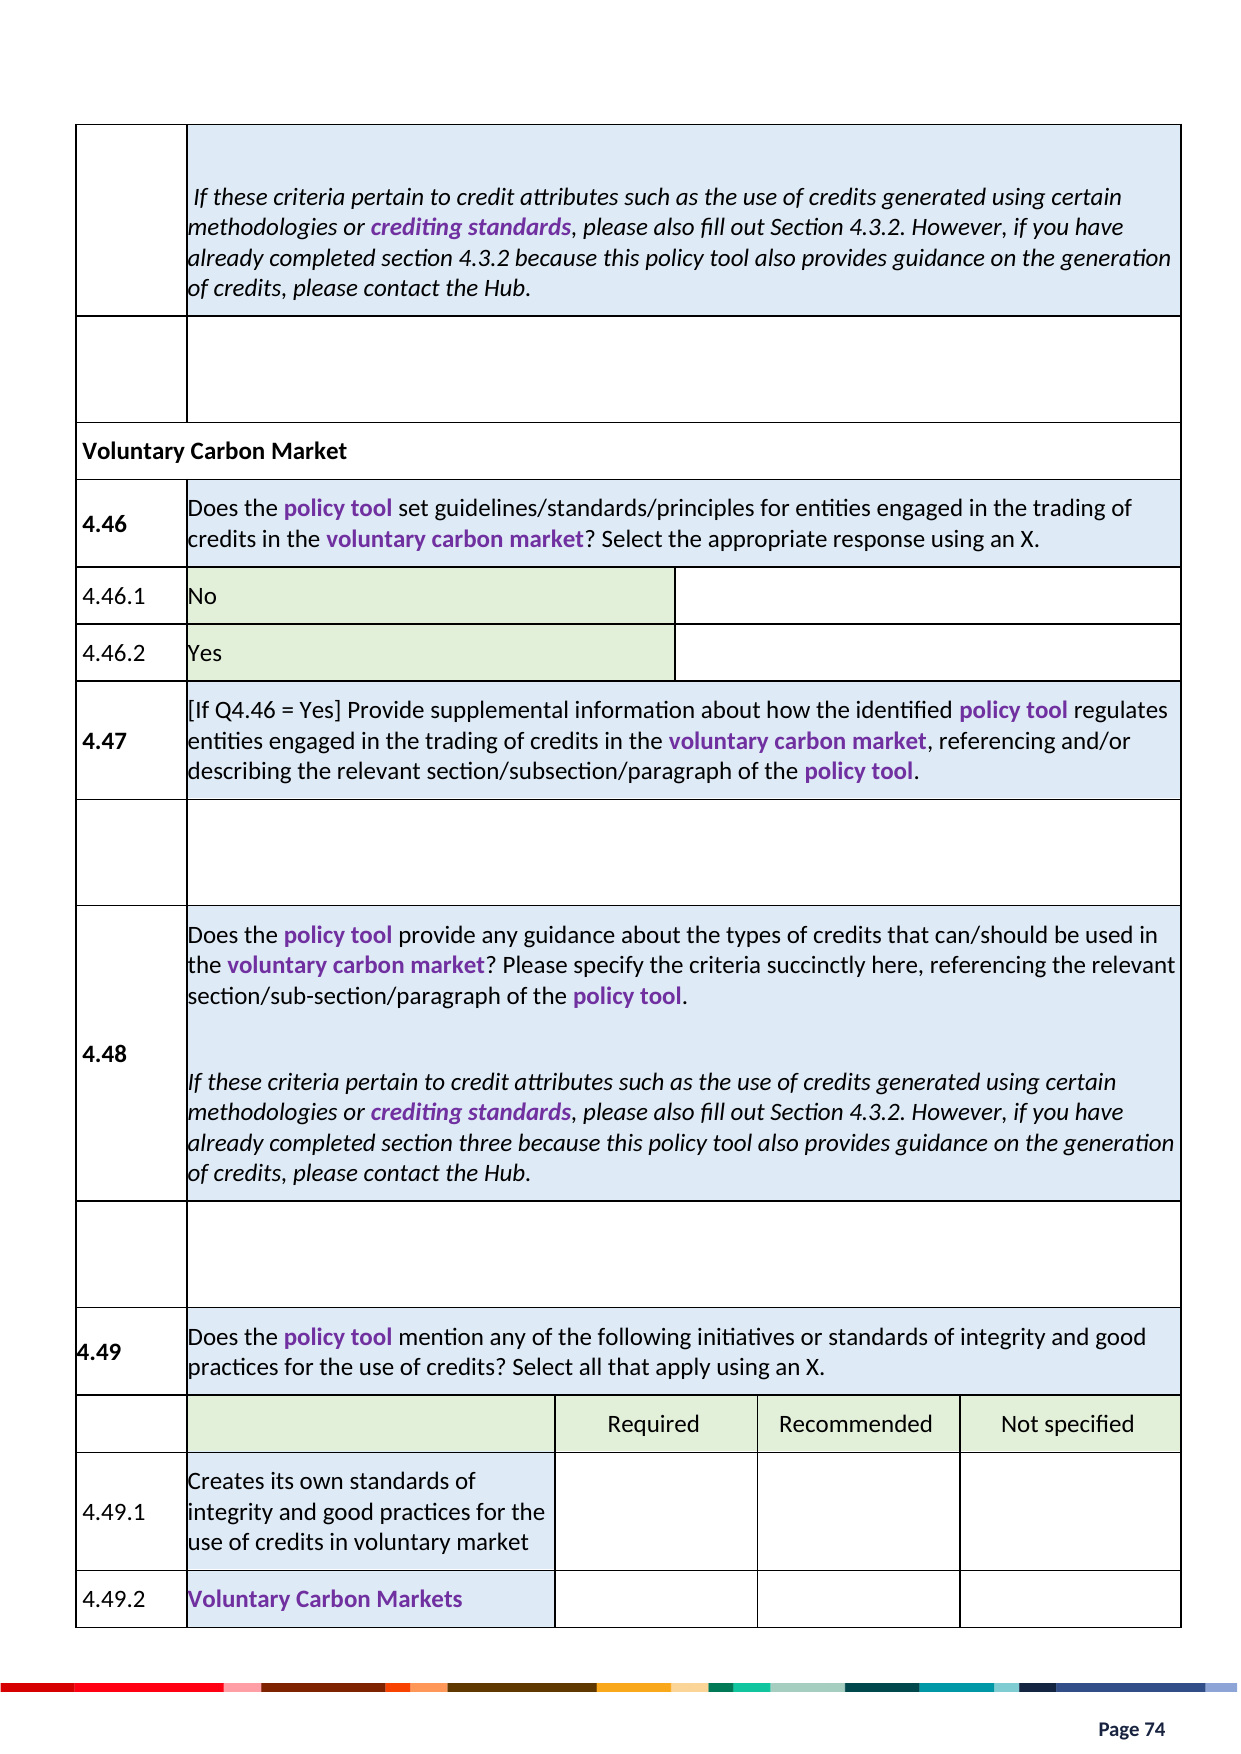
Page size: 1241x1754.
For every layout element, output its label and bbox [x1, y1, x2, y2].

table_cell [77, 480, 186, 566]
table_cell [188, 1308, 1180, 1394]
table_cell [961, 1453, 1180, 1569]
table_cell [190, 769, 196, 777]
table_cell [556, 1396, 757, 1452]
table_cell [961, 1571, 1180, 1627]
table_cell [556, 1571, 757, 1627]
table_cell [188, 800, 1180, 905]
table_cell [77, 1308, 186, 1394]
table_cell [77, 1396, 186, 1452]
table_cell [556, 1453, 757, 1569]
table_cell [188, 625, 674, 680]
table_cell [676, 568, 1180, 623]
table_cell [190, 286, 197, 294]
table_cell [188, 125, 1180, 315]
picture [0, 1683, 1236, 1692]
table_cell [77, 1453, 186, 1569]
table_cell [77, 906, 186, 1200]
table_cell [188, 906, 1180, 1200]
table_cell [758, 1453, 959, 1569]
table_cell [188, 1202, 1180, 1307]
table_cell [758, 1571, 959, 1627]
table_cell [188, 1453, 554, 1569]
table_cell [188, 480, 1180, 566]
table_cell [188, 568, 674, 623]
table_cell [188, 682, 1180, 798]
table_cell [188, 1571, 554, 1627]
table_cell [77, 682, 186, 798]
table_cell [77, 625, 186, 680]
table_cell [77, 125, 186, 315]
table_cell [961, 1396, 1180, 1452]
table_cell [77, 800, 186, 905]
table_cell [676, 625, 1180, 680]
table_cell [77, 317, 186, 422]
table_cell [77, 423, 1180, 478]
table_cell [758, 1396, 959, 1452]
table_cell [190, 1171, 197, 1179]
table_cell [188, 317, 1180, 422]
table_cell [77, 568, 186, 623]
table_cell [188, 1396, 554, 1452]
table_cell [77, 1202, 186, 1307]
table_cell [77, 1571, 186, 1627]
